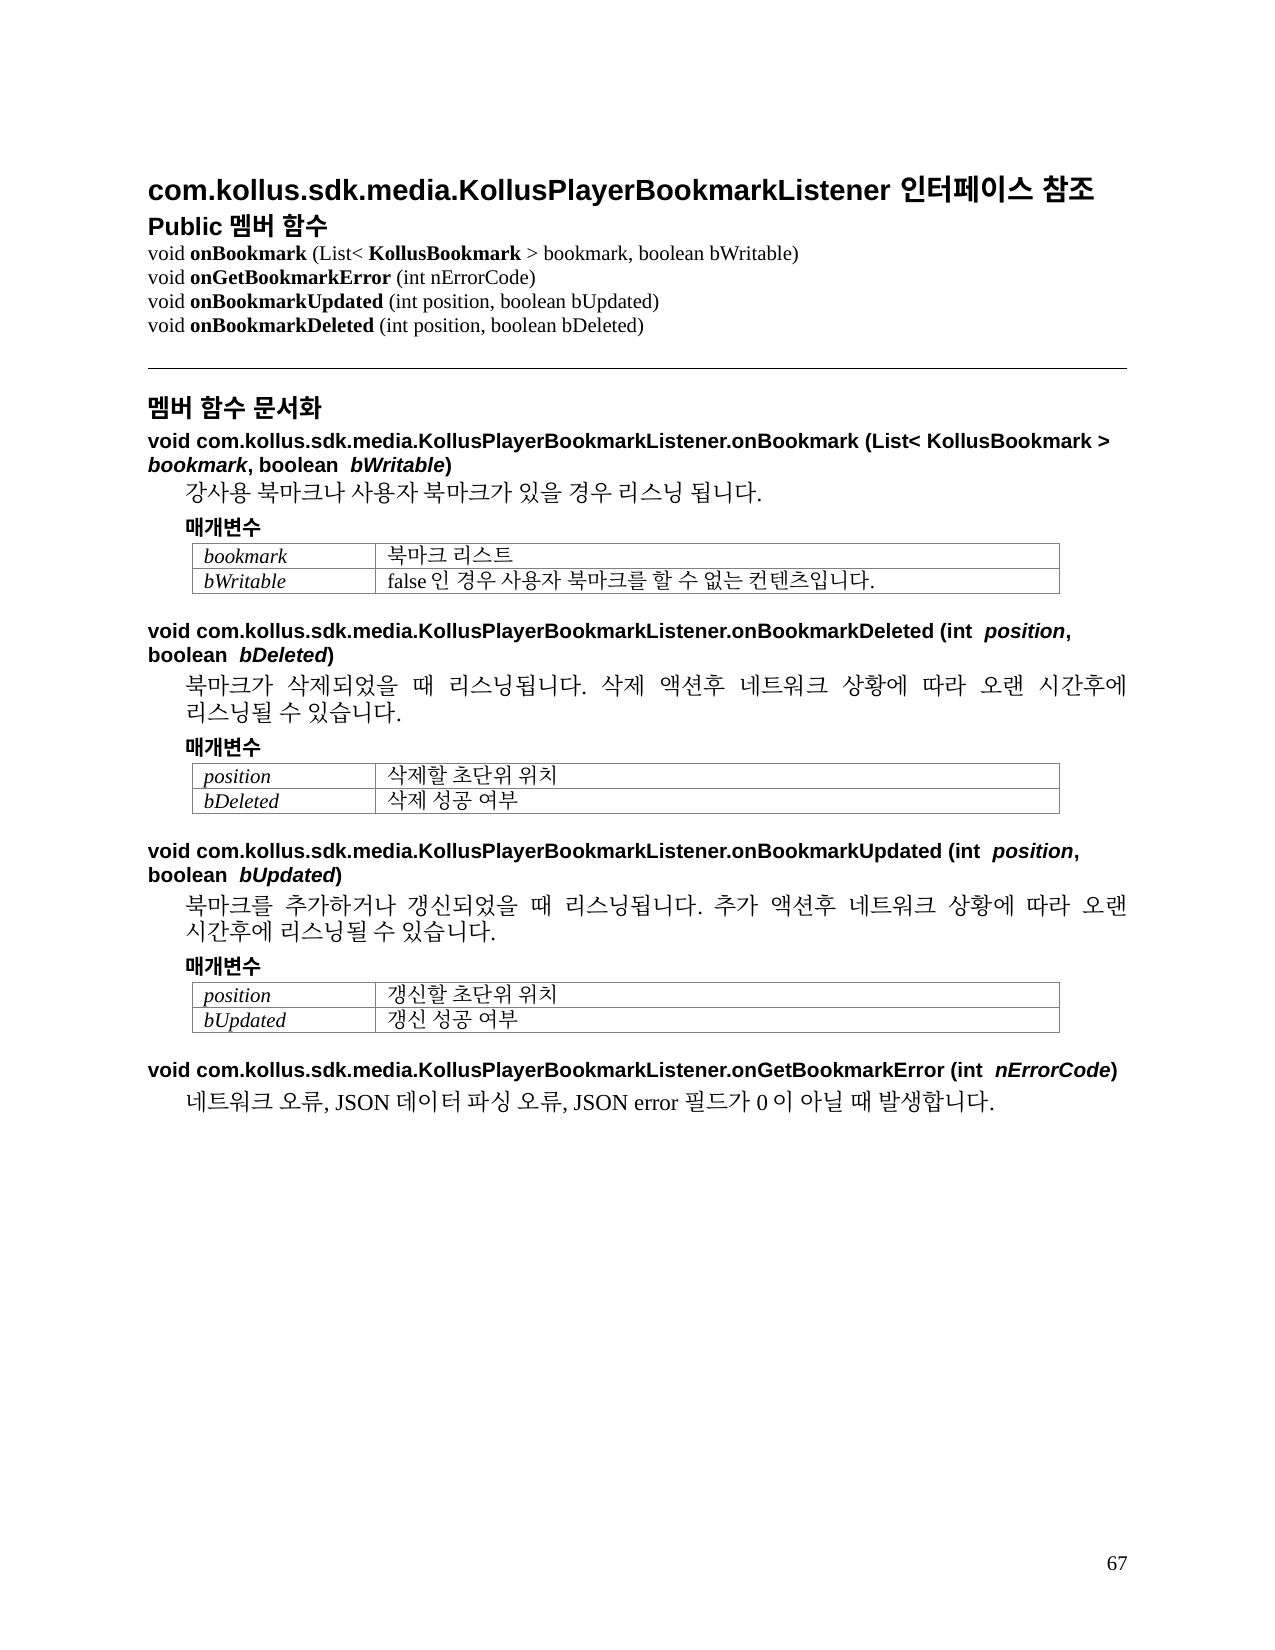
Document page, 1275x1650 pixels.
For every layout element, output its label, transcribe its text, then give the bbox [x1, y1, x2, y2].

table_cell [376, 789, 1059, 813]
text void com.kollus.sdk.media.KollusPlayerBookmarkListener.onBookmark (List< KollusBookmark > bookmark, boolean bWritable) [148, 429, 1127, 477]
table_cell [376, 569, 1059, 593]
subtitle void com.kollus.sdk.media.KollusPlayerBookmarkListener.onGetBookmarkError (int nErrorCode) [148, 1058, 1127, 1082]
list void onBookmarkUpdated (int position, boolean bUpdated) [148, 289, 1127, 313]
text 강사용 북마크나 사용자 북마크가 있을 경우 리스닝 됩니다. [185, 480, 1127, 506]
list void onBookmarkDeleted (int position, boolean bDeleted) [148, 313, 1127, 337]
subtitle void com.kollus.sdk.media.KollusPlayerBookmarkListener.onBookmarkUpdated (int position, boolean bUpdated) [148, 839, 1127, 887]
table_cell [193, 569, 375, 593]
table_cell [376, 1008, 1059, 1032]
subtitle void com.kollus.sdk.media.KollusPlayerBookmarkListener.onBookmarkDeleted (int position, boolean bDeleted) [148, 619, 1127, 667]
list void onBookmark (List< KollusBookmark > bookmark, boolean bWritable) [148, 241, 1127, 265]
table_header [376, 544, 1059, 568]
text 북마크를 추가하거나 갱신되었을 때 리스닝됩니다. 추가 액션후 네트워크 상황에 따라 오랜 시간후에 리스닝될 수 있습니다. [185, 893, 1127, 946]
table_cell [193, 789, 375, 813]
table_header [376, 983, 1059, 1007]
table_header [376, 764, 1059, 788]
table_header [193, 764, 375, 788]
list void onGetBookmarkError (int nErrorCode) [148, 265, 1127, 289]
text 네트워크 오류, JSON 데이터 파싱 오류, JSON error 필드가 0이 아닐 때 발생합니다. [185, 1088, 1127, 1115]
subtitle 매개변수 [185, 735, 1127, 759]
text com.kollus.sdk.media.KollusPlayerBookmarkListenerPublic 멤버 함수 [148, 212, 1127, 241]
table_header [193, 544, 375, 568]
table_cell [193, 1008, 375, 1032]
text 북마크가 삭제되었을 때 리스닝됩니다. 삭제 액션후 네트워크 상황에 따라 오랜 시간후에 리스닝될 수 있습니다. [185, 673, 1127, 726]
subtitle com.kollus.sdk.media.KollusPlayerBookmarkListener 인터페이스 참조 [148, 173, 1127, 206]
subtitle 멤버 함수 문서화 [148, 394, 1127, 423]
subtitle 매개변수 [185, 516, 1127, 540]
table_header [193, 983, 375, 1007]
subtitle 매개변수 [185, 955, 1127, 979]
